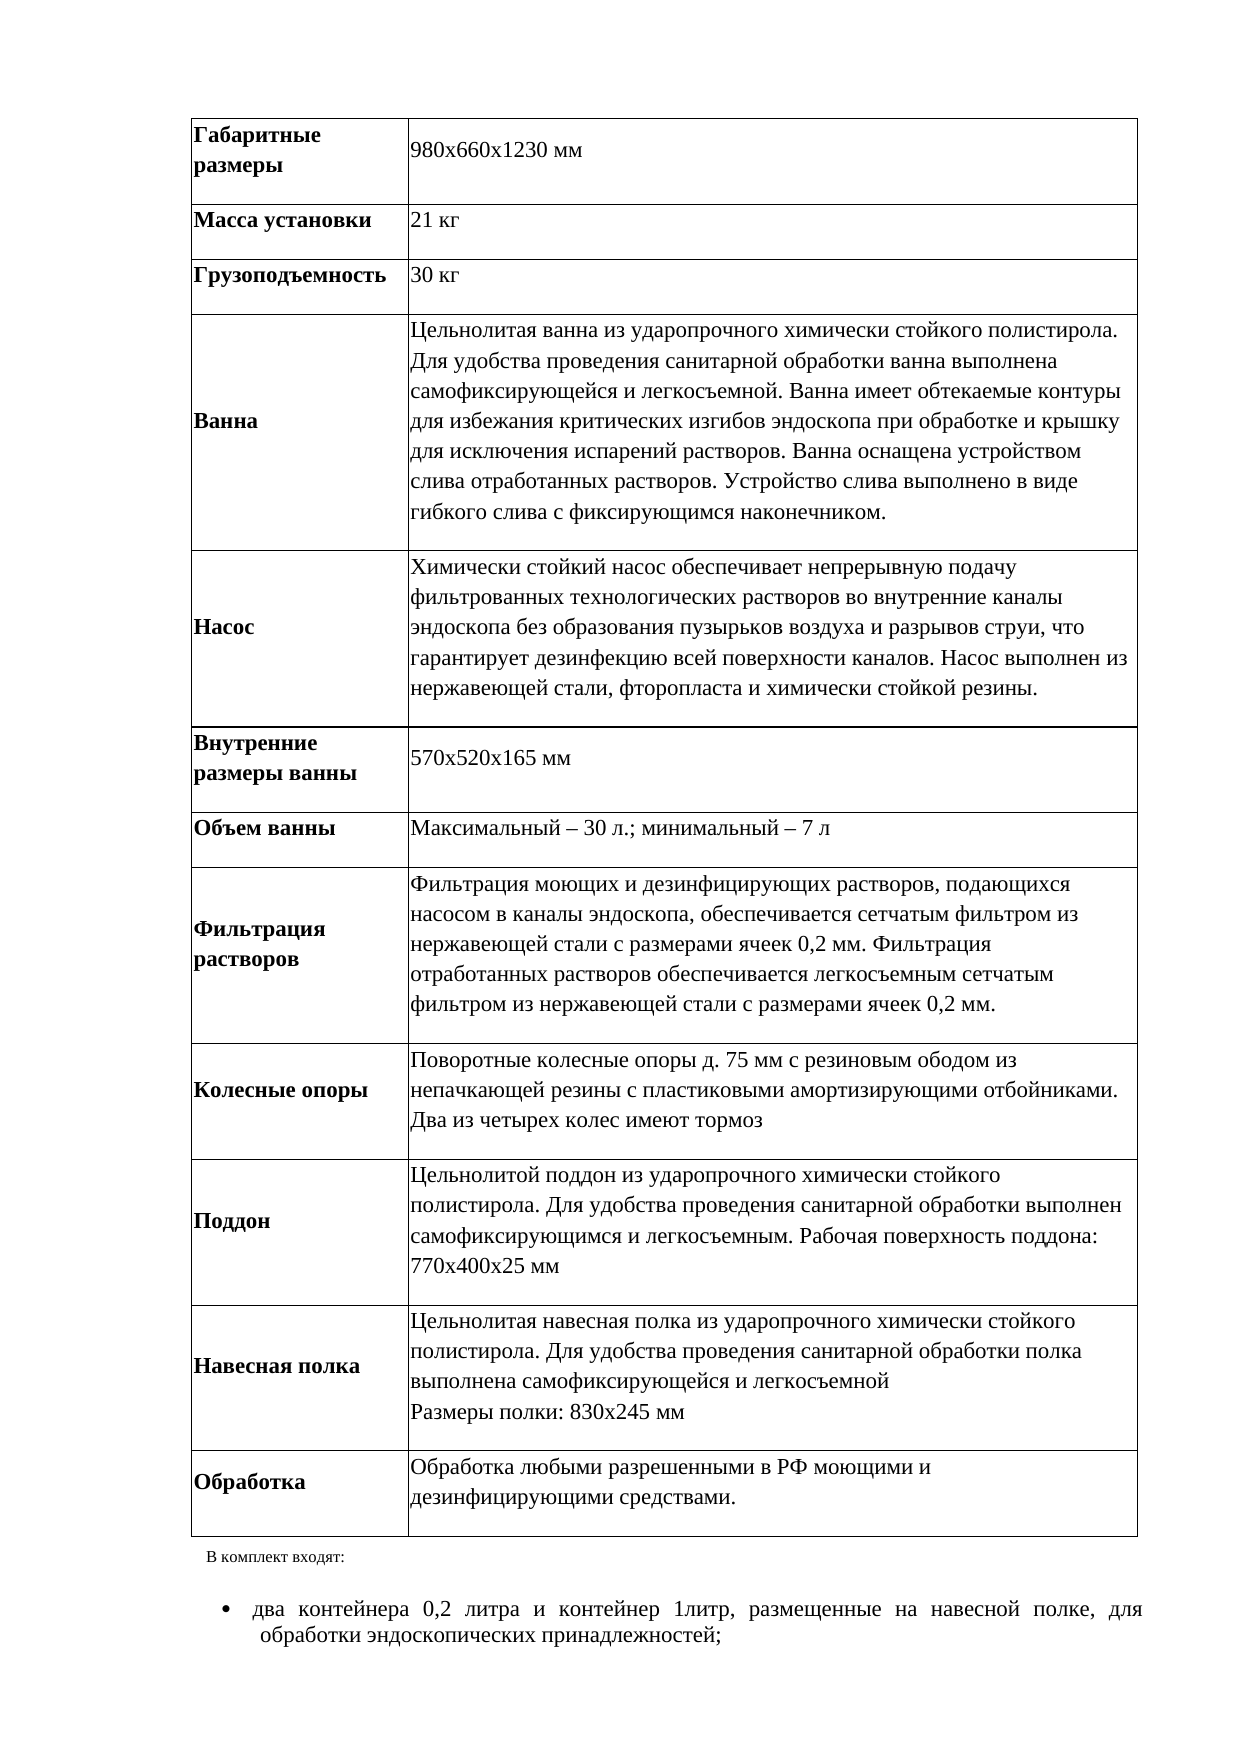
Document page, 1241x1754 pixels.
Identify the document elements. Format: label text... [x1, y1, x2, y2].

table_cell Габаритные размеры [192, 119, 408, 203]
list два контейнера 0,2 литра и контейнер 1литр, размещенные на навесной полке, для обработки эндоскопических принадлежностей; [222, 1595, 1144, 1648]
table_cell Объем ванны [192, 813, 408, 867]
text В комплект входят: [185, 1547, 1144, 1566]
table_cell Цельнолитая ванна из ударопрочного химически стойкого полистирола. Для удобства проведения санитарной обработки ванна выполнена самофиксирующейся и легкосъемной. Ванна имеет обтекаемые контуры для избежания критических изгибов эндоскопа при обработке и крышку для исключения испарений растворов. Ванна оснащена устройством слива отработанных растворов. Устройство слива выполнено в виде гибкого слива с фиксирующимся наконечником. [409, 315, 1137, 550]
table_cell Максимальный – 30 л.; минимальный – 7 л [409, 813, 1137, 867]
table_cell Поворотные колесные опоры д. 75 мм с резиновым ободом из непачкающей резины с пластиковыми амортизирующими отбойниками. Два из четырех колес имеют тормоз [409, 1044, 1137, 1159]
table_cell Поддон [192, 1160, 408, 1304]
table_cell Цельнолитая навесная полка из ударопрочного химически стойкого полистирола. Для удобства проведения санитарной обработки полка выполнена самофиксирующейся и легкосъемной Размеры полки: 830х245 мм [409, 1306, 1137, 1450]
table_cell 570х520х165 мм [409, 728, 1137, 812]
table_cell Ванна [192, 315, 408, 550]
table_cell Насос [192, 551, 408, 726]
table_cell Обработка любыми разрешенными в РФ моющими и дезинфицирующими средствами. [409, 1451, 1137, 1536]
table_cell Масса установки [192, 205, 408, 259]
table_cell 21 кг [409, 205, 1137, 259]
table_cell 980х660х1230 мм [409, 119, 1137, 203]
table_cell Цельнолитой поддон из ударопрочного химически стойкого полистирола. Для удобства проведения санитарной обработки выполнен самофиксирующимся и легкосъемным. Рабочая поверхность поддона: 770х400х25 мм [409, 1160, 1137, 1304]
table_cell Колесные опоры [192, 1044, 408, 1159]
table_cell Химически стойкий насос обеспечивает непрерывную подачу фильтрованных технологических растворов во внутренние каналы эндоскопа без образования пузырьков воздуха и разрывов струи, что гарантирует дезинфекцию всей поверхности каналов. Насос выполнен из нержавеющей стали, фторопласта и химически стойкой резины. [409, 551, 1137, 726]
table_cell Обработка [192, 1451, 408, 1536]
table_cell Навесная полка [192, 1306, 408, 1450]
table_cell Внутренние размеры ванны [192, 728, 408, 812]
table_cell 30 кг [409, 260, 1137, 314]
table_cell Фильтрация моющих и дезинфицирующих растворов, подающихся насосом в каналы эндоскопа, обеспечивается сетчатым фильтром из нержавеющей стали с размерами ячеек 0,2 мм. Фильтрация отработанных растворов обеспечивается легкосъемным сетчатым фильтром из нержавеющей стали с размерами ячеек 0,2 мм. [409, 868, 1137, 1043]
table_cell Фильтрация растворов [192, 868, 408, 1043]
table_cell Грузоподъемность [192, 260, 408, 314]
